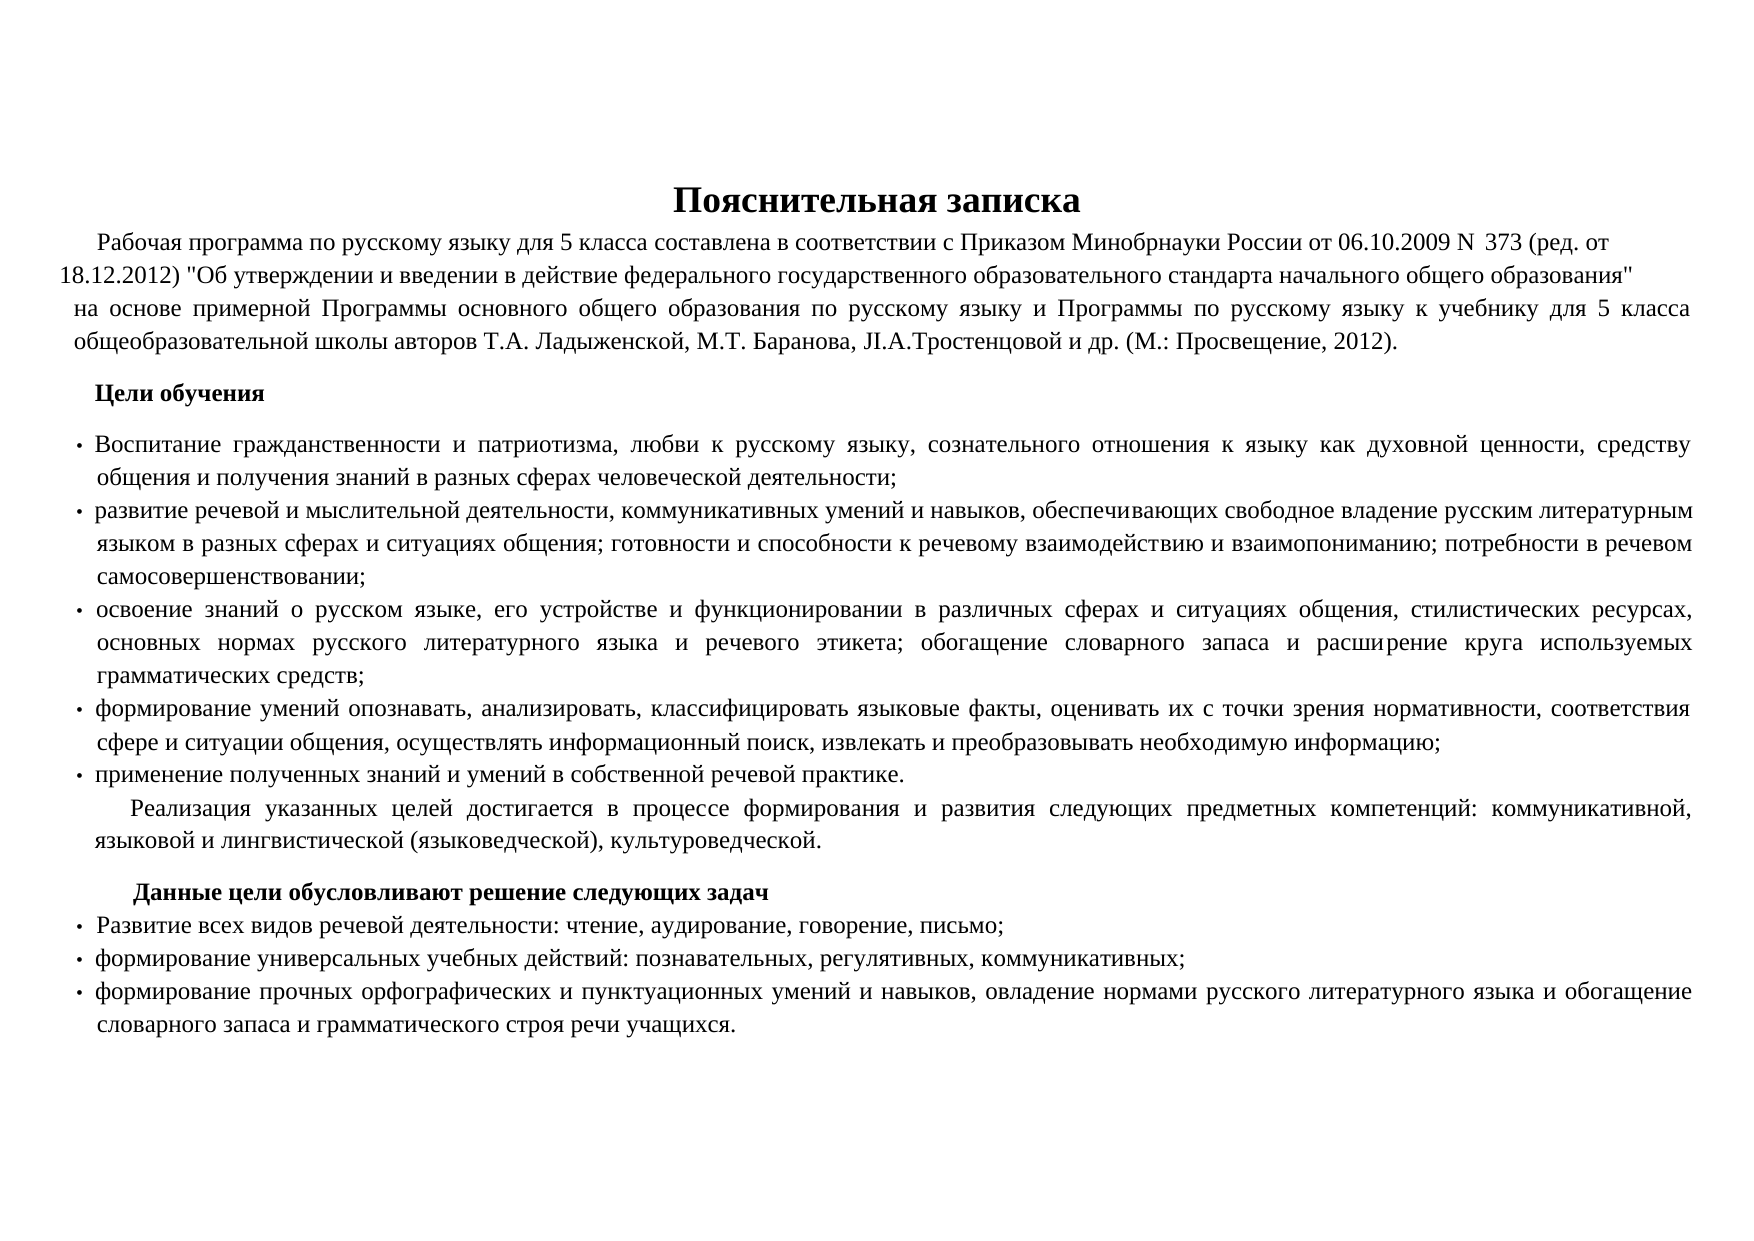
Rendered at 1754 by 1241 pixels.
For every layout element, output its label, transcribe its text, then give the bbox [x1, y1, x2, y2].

list освоение знаний о русском языке, его устройстве и функционировании в различных сферах и ситуациях общения, стилистических ресурсах, основных нормах русского литературного языка и речевого этикета; обогащение словарного запаса и расширение круга используемых грамматических средств; [76, 594, 1693, 689]
text Реализация указанных целей достигается в процессе формирования и развития следующих предметных компетенций: коммуникативной, языковой и лингвистической (языковедческой), культуроведческой. [94, 793, 1693, 854]
text на основе примерной Программы основного общего образования по русскому языку и Программы по русскому языку к учебнику для 5 класса общеобразовательной школы авторов Т.А. Ладыженской, М.Т. Баранова, JI.A.Тростенцовой и др. (М.: Просвещение, 2012). [74, 293, 1693, 354]
list развитие речевой и мыслительной деятельности, коммуникативных умений и навыков, обеспечивающих свободное владение русским литературным языком в разных сферах и ситуациях общения; готовности и способности к речевому взаимодействию и взаимопониманию; потребности в речевом самосовершенствовании; [76, 495, 1693, 590]
list Воспитание гражданственности и патриотизма, любви к русскому языку, сознательного отношения к языку как духовной ценности, средству общения и получения знаний в разных сферах человеческой деятельности; [76, 429, 1693, 491]
text Цели обучения [94, 378, 1693, 406]
list применение полученных знаний и умений в собственной речевой практике. [76, 759, 1693, 788]
list формирование универсальных учебных действий: познавательных, регулятивных, коммуникативных; [76, 943, 1693, 972]
text Рабочая программа по русскому языку для 5 класса составлена в соответствии с Приказом Минобрнауки России от 06.10.2009 N 373 (ред. от 18.12.2012) "Об утверждении и введении в действие федерального государственного образовательного стандарта начального общего образования" [59, 227, 1695, 288]
text Пояснительная записка [59, 177, 1695, 220]
text Данные цели обусловливают решение следующих задач [59, 877, 1580, 906]
list Развитие всех видов речевой деятельности: чтение, аудирование, говорение, письмо; [76, 910, 1693, 939]
list формирование умений опознавать, анализировать, классифицировать языковые факты, оценивать их с точки зрения нормативности, соответствия сфере и ситуации общения, осуществлять информационный поиск, извлекать и преобразовывать необходимую информацию; [76, 693, 1693, 755]
list формирование прочных орфографических и пунктуационных умений и навыков, овладение нормами русского литературного языка и обогащение словарного запаса и грамматического строя речи учащихся. [76, 976, 1693, 1038]
